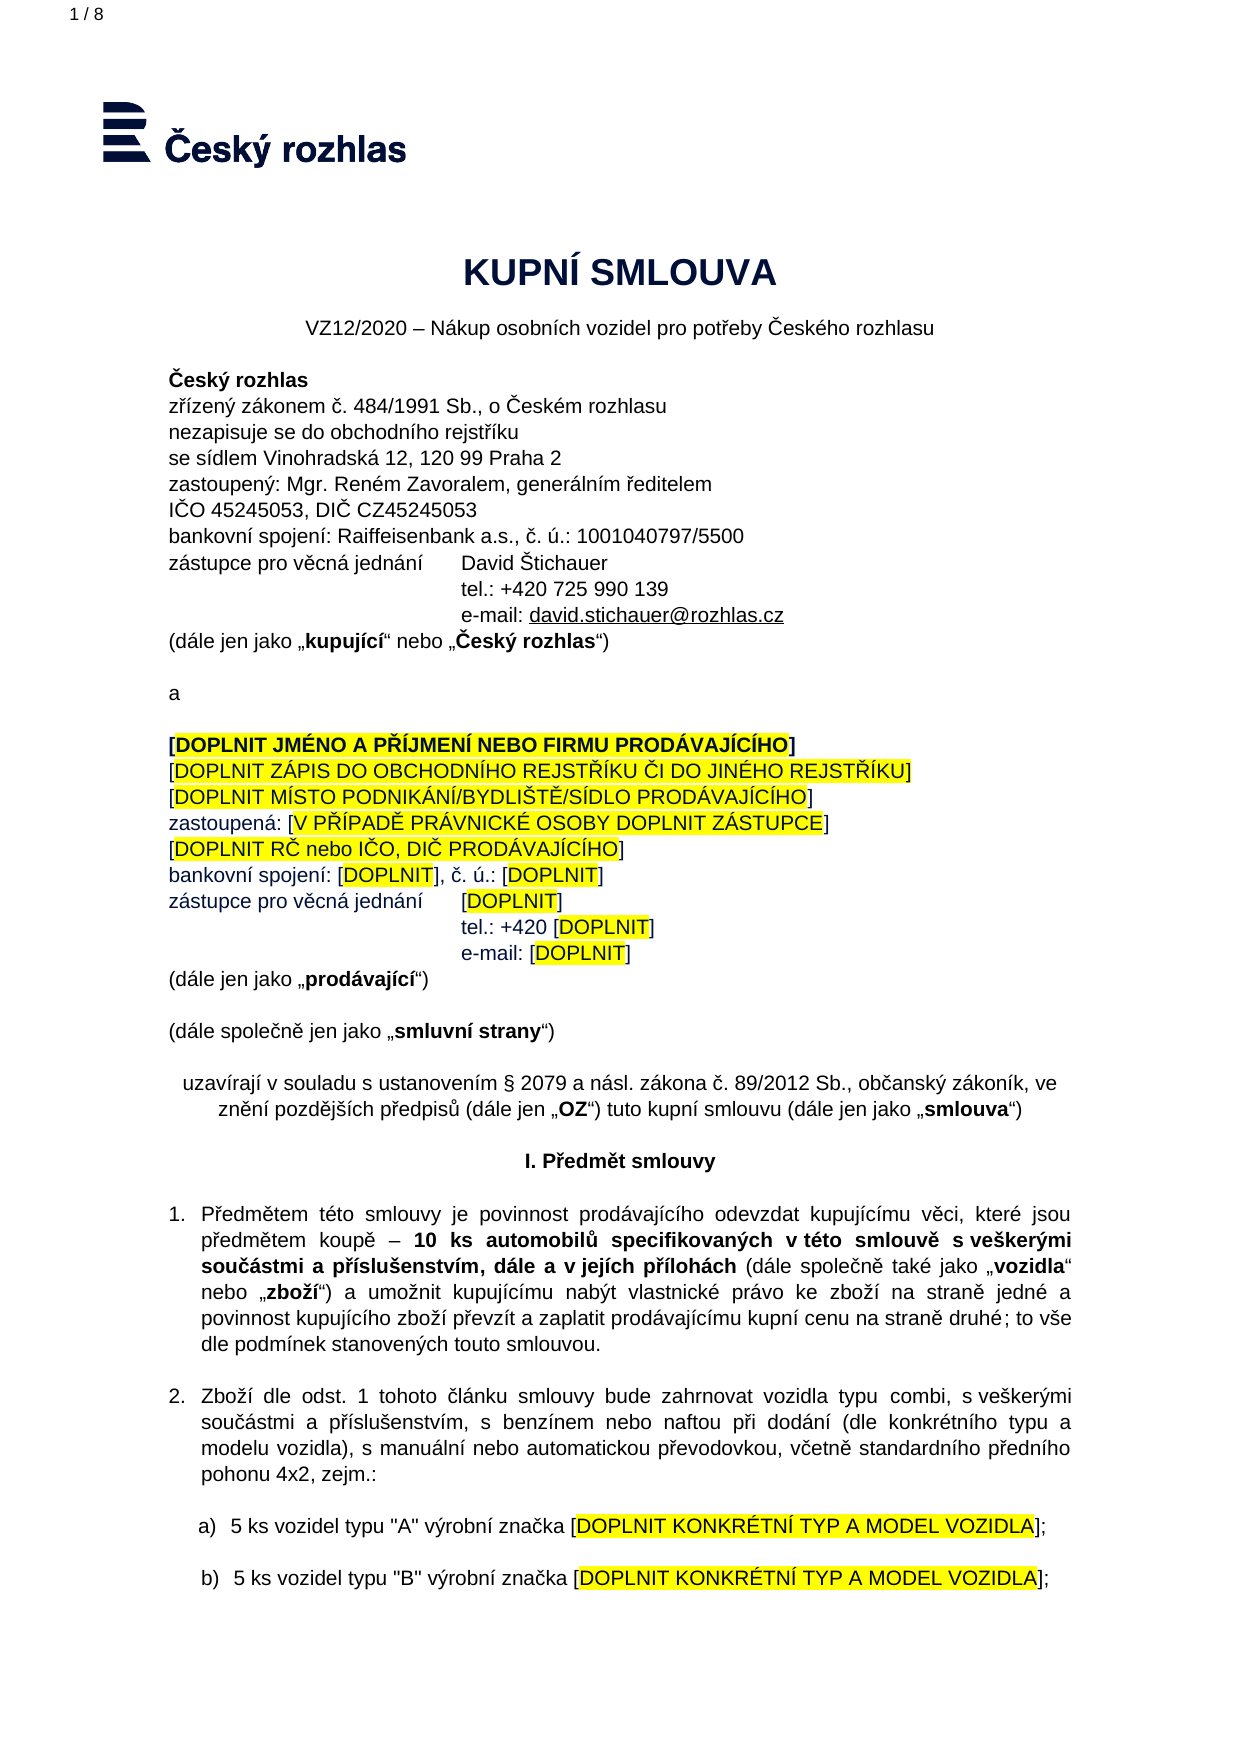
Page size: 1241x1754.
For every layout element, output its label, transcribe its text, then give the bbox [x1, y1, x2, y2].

text zastoupená: [V PŘÍPADĚ PRÁVNICKÉ OSOBY DOPLNIT ZÁSTUPCE] [168, 809, 1072, 836]
text uzavírají v souladu s ustanovením § 2079 a násl. zákona č. 89/2012 Sb., občanský zákoník, ve znění pozdějších předpisů (dále jen „OZ“) tuto kupní smlouvu (dále jen jako „smlouva“) [168, 1070, 1072, 1122]
text (dále společně jen jako „smluvní strany“) [168, 1018, 1072, 1044]
text [DOPLNIT JMÉNO A PŘÍJMENÍ NEBO FIRMU PRODÁVAJÍCÍHO] [168, 731, 1072, 757]
title KUPNÍ SMLOUVA [168, 250, 1072, 294]
text bankovní spojení: Raiffeisenbank a.s., č. ú.: 1001040797/5500 [168, 523, 1072, 549]
text e-mail: david.stichauer@rozhlas.cz [168, 601, 1072, 627]
text a [168, 679, 1072, 705]
text se sídlem Vinohradská 12, 120 99 Praha 2 [168, 445, 1072, 471]
list Zboží dle odst. 1 tohoto článku smlouvy bude zahrnovat vozidla typu combi, s veškerými součástmi a příslušenstvím, s benzínem nebo naftou při dodání (dle konkrétního typu a modelu vozidla), s manuální nebo automatickou převodovkou, včetně standardního předního pohonu 4x2, zejm.: [168, 1382, 1072, 1487]
text zástupce pro věcná jednání [DOPLNIT] [168, 888, 1072, 914]
text [DOPLNIT RČ nebo IČO, DIČ PRODÁVAJÍCÍHO] [168, 836, 1072, 862]
list 5 ks vozidel typu "B" výrobní značka [DOPLNIT KONKRÉTNÍ TYP A MODEL VOZIDLA]; [201, 1565, 1072, 1591]
text Český rozhlas [168, 367, 1072, 393]
text (dále jen jako „prodávající“) [168, 966, 1072, 992]
text nezapisuje se do obchodního rejstříku [168, 419, 1072, 445]
text [DOPLNIT MÍSTO PODNIKÁNÍ/BYDLIŠTĚ/SÍDLO PRODÁVAJÍCÍHO] [168, 783, 1072, 809]
subtitle Předmět smlouvy [168, 1148, 1072, 1174]
list Předmětem této smlouvy je povinnost prodávajícího odevzdat kupujícímu věci, které jsou předmětem koupě – 10 ks automobilů specifikovaných v této smlouvě s veškerými součástmi a příslušenstvím, dále a v jejích přílohách (dále společně také jako „vozidla“ nebo „zboží“) a umožnit kupujícímu nabýt vlastnické právo ke zboží na straně jedné a povinnost kupujícího zboží převzít a zaplatit prodávajícímu kupní cenu na straně druhé; to vše dle podmínek stanovených touto smlouvou. [168, 1200, 1072, 1356]
text tel.: +420 [DOPLNIT] [168, 914, 1072, 940]
text VZ12/2020 – Nákup osobních vozidel pro potřeby Českého rozhlasu [168, 315, 1072, 341]
list 5 ks vozidel typu "A" výrobní značka [DOPLNIT KONKRÉTNÍ TYP A MODEL VOZIDLA]; [198, 1513, 1072, 1539]
text IČO 45245053, DIČ CZ45245053 [168, 497, 1072, 523]
text zastoupený: Mgr. Reném Zavoralem, generálním ředitelem [168, 471, 1072, 497]
text tel.: +420 725 990 139 [168, 575, 1072, 601]
text bankovní spojení: [DOPLNIT], č. ú.: [DOPLNIT] [168, 862, 1072, 888]
picture [103, 102, 406, 168]
text zástupce pro věcná jednání David Štichauer [168, 549, 1072, 575]
text zřízený zákonem č. 484/1991 Sb., o Českém rozhlasu [168, 393, 1072, 419]
text (dále jen jako „kupující“ nebo „Český rozhlas“) [168, 627, 1072, 653]
text e-mail: [DOPLNIT] [168, 940, 1072, 966]
text [DOPLNIT ZÁPIS DO OBCHODNÍHO REJSTŘÍKU ČI DO JINÉHO REJSTŘÍKU] [168, 757, 1072, 783]
